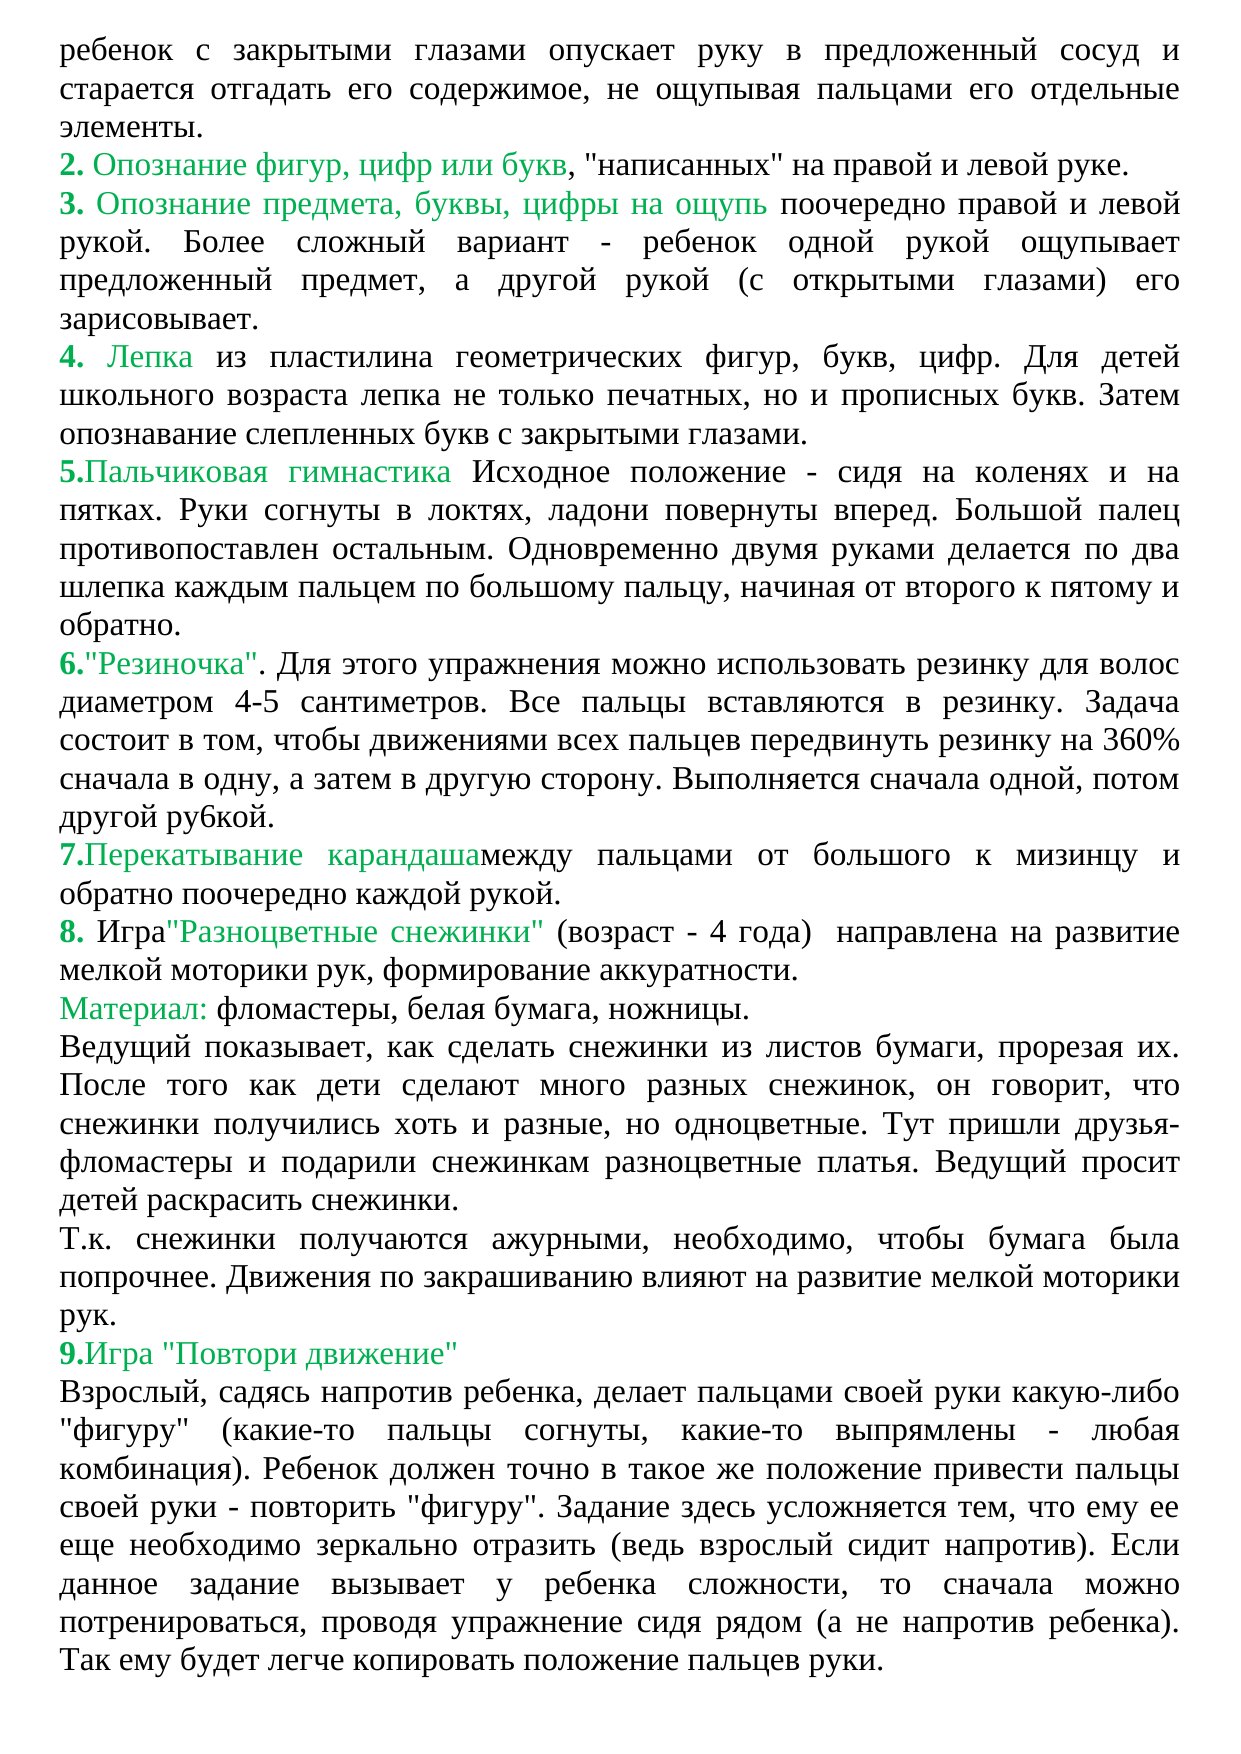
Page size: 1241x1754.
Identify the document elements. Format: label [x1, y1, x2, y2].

text [59, 29, 1181, 144]
text [59, 144, 1181, 1678]
